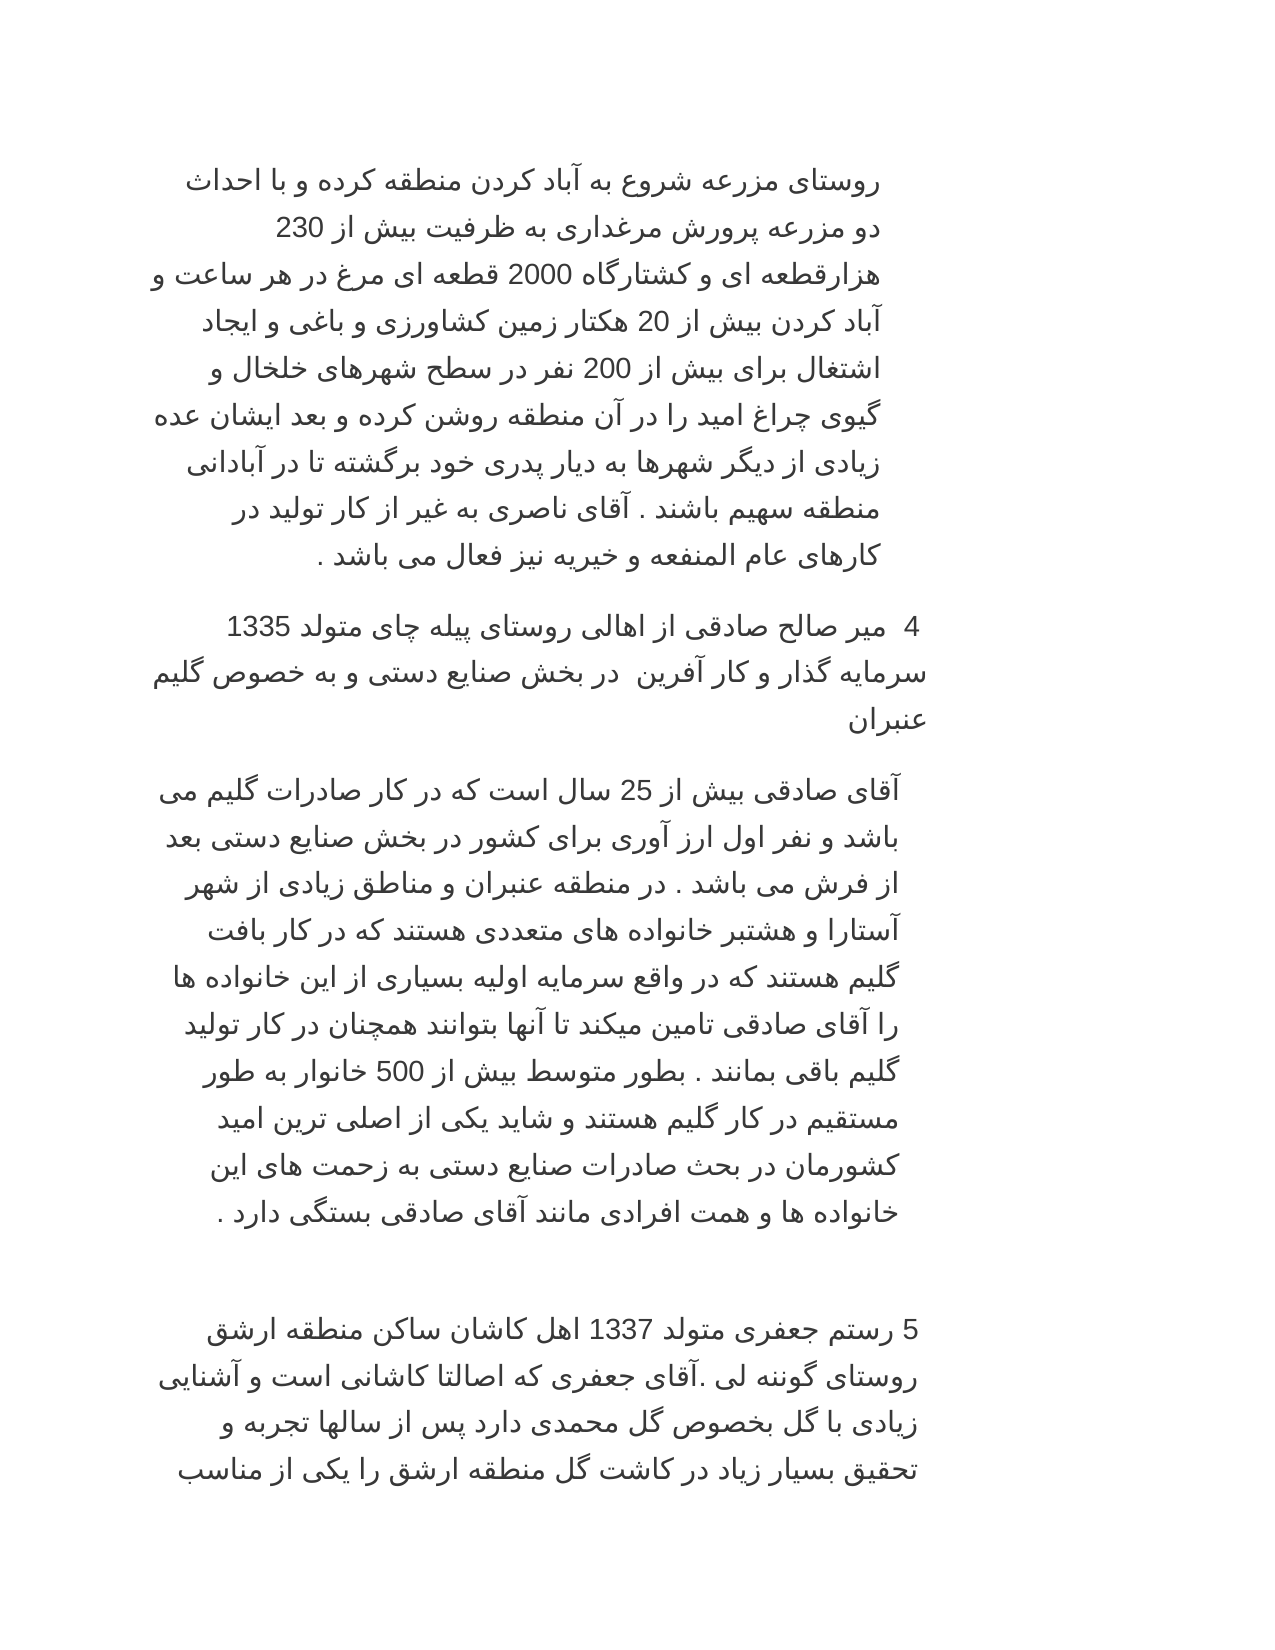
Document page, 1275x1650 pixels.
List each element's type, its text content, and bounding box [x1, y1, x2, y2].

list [150, 150, 919, 572]
text 4 میر صالح صادقی از اهالی روستای پیله چای متولد 1335 سرمایه گذار و کار آفرین در بخش صنایع دستی و به خصوص گلیم عنبران [150, 595, 928, 736]
list آقای صادقی بیش از 25 سال است که در کار صادرات گلیم می باشد و نفر اول ارز آوری برای کشور در بخش صنایع دستی بعد از فرش می باشد . در منطقه عنبران و مناطق زیادی از شهر آستارا و هشتبر خانواده های متعددی هستند که در کار بافت گلیم هستند که در واقع سرمایه اولیه بسیاری از این خانواده ها را آقای صادقی تامین میکند تا آنها بتوانند همچنان در کار تولید گلیم باقی بمانند . بطور متوسط بیش از 500 خانوار به طور مستقیم در کار گلیم هستند و شاید یکی از اصلی ترین امید کشورمان در بحث صادرات صنایع دستی به زحمت های این خانواده ها و همت افرادی مانند آقای صادقی بستگی دارد . [150, 759, 900, 1228]
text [150, 1298, 919, 1486]
